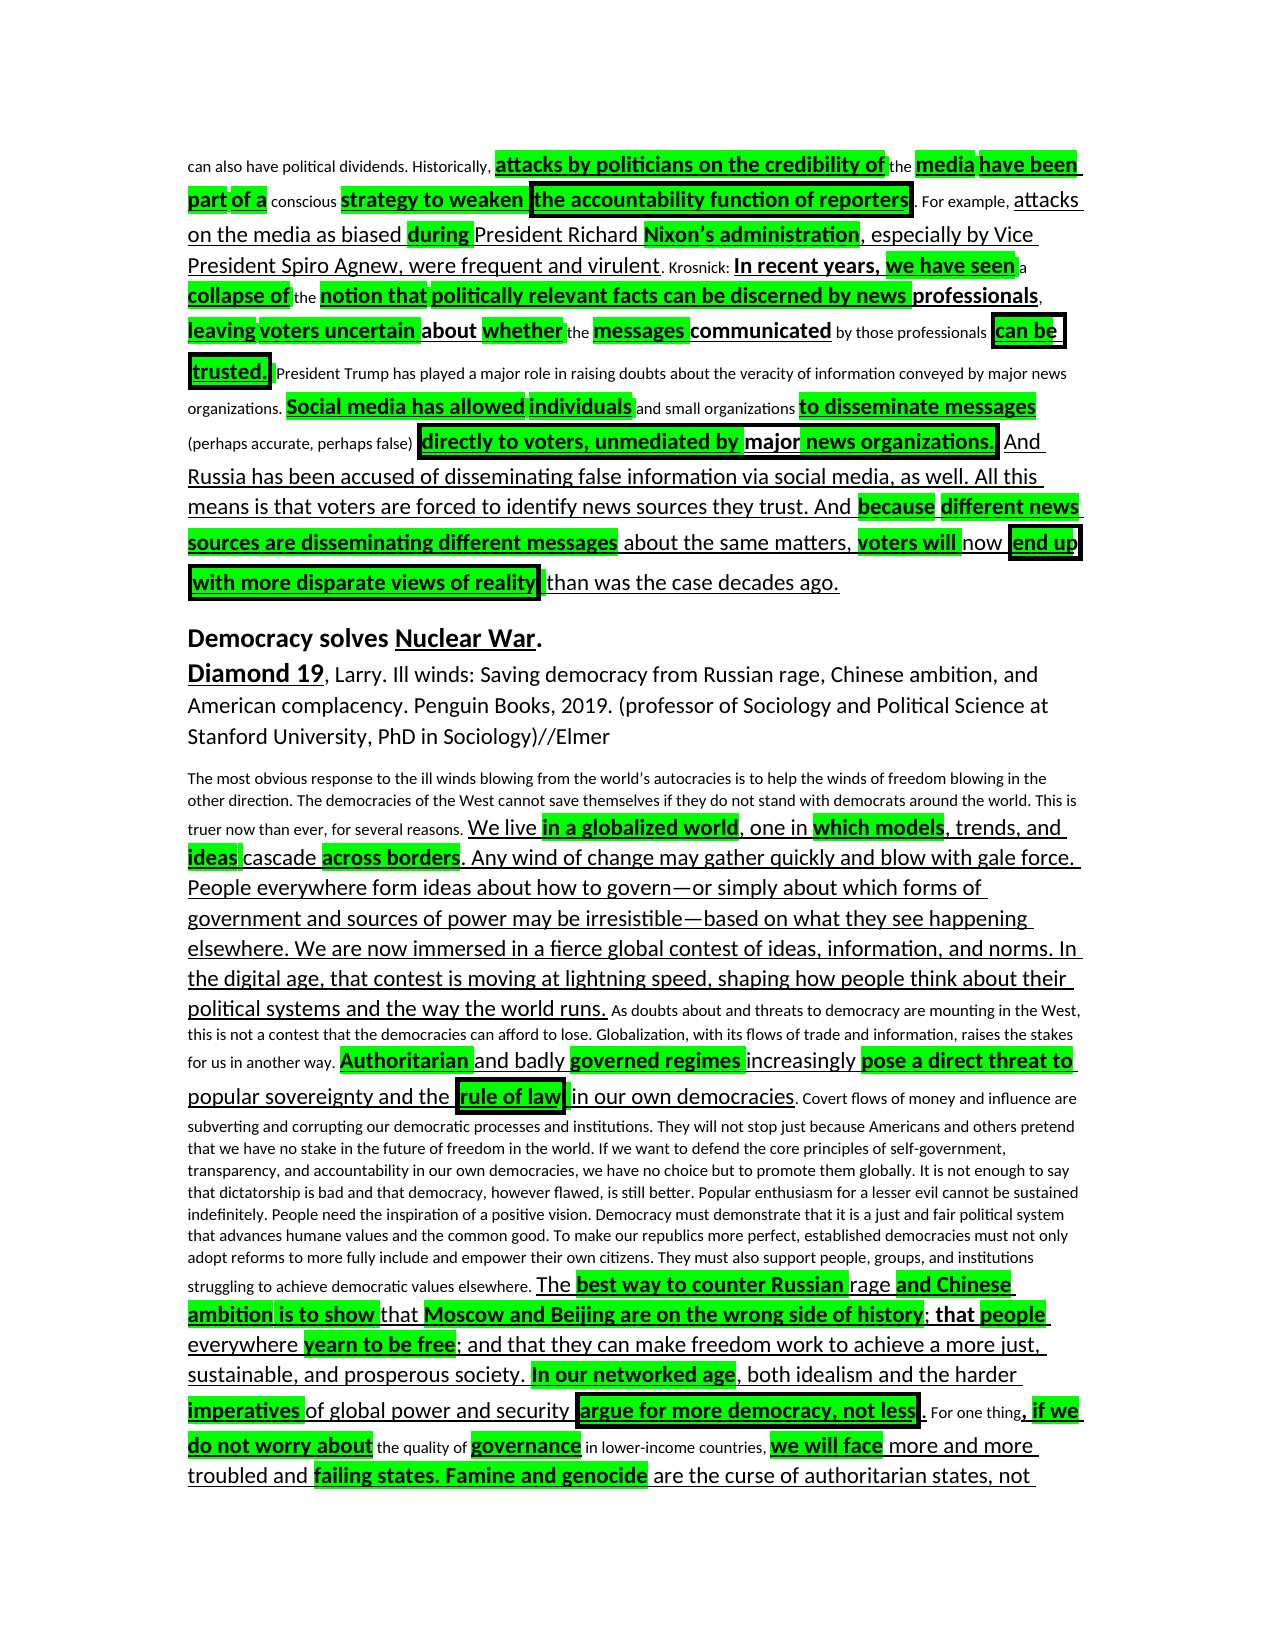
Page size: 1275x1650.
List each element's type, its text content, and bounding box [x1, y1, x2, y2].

subtitle Democracy solves Nuclear War. [187, 621, 1087, 654]
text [187, 769, 1087, 1489]
text Diamond 19, Larry. Ill winds: Saving democracy from Russian rage, Chinese ambition, and American complacency. Penguin Books, 2019. (professor of Sociology and Political Science at Stanford University, PhD in Sociology)//Elmer [187, 656, 1087, 750]
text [187, 150, 1087, 601]
